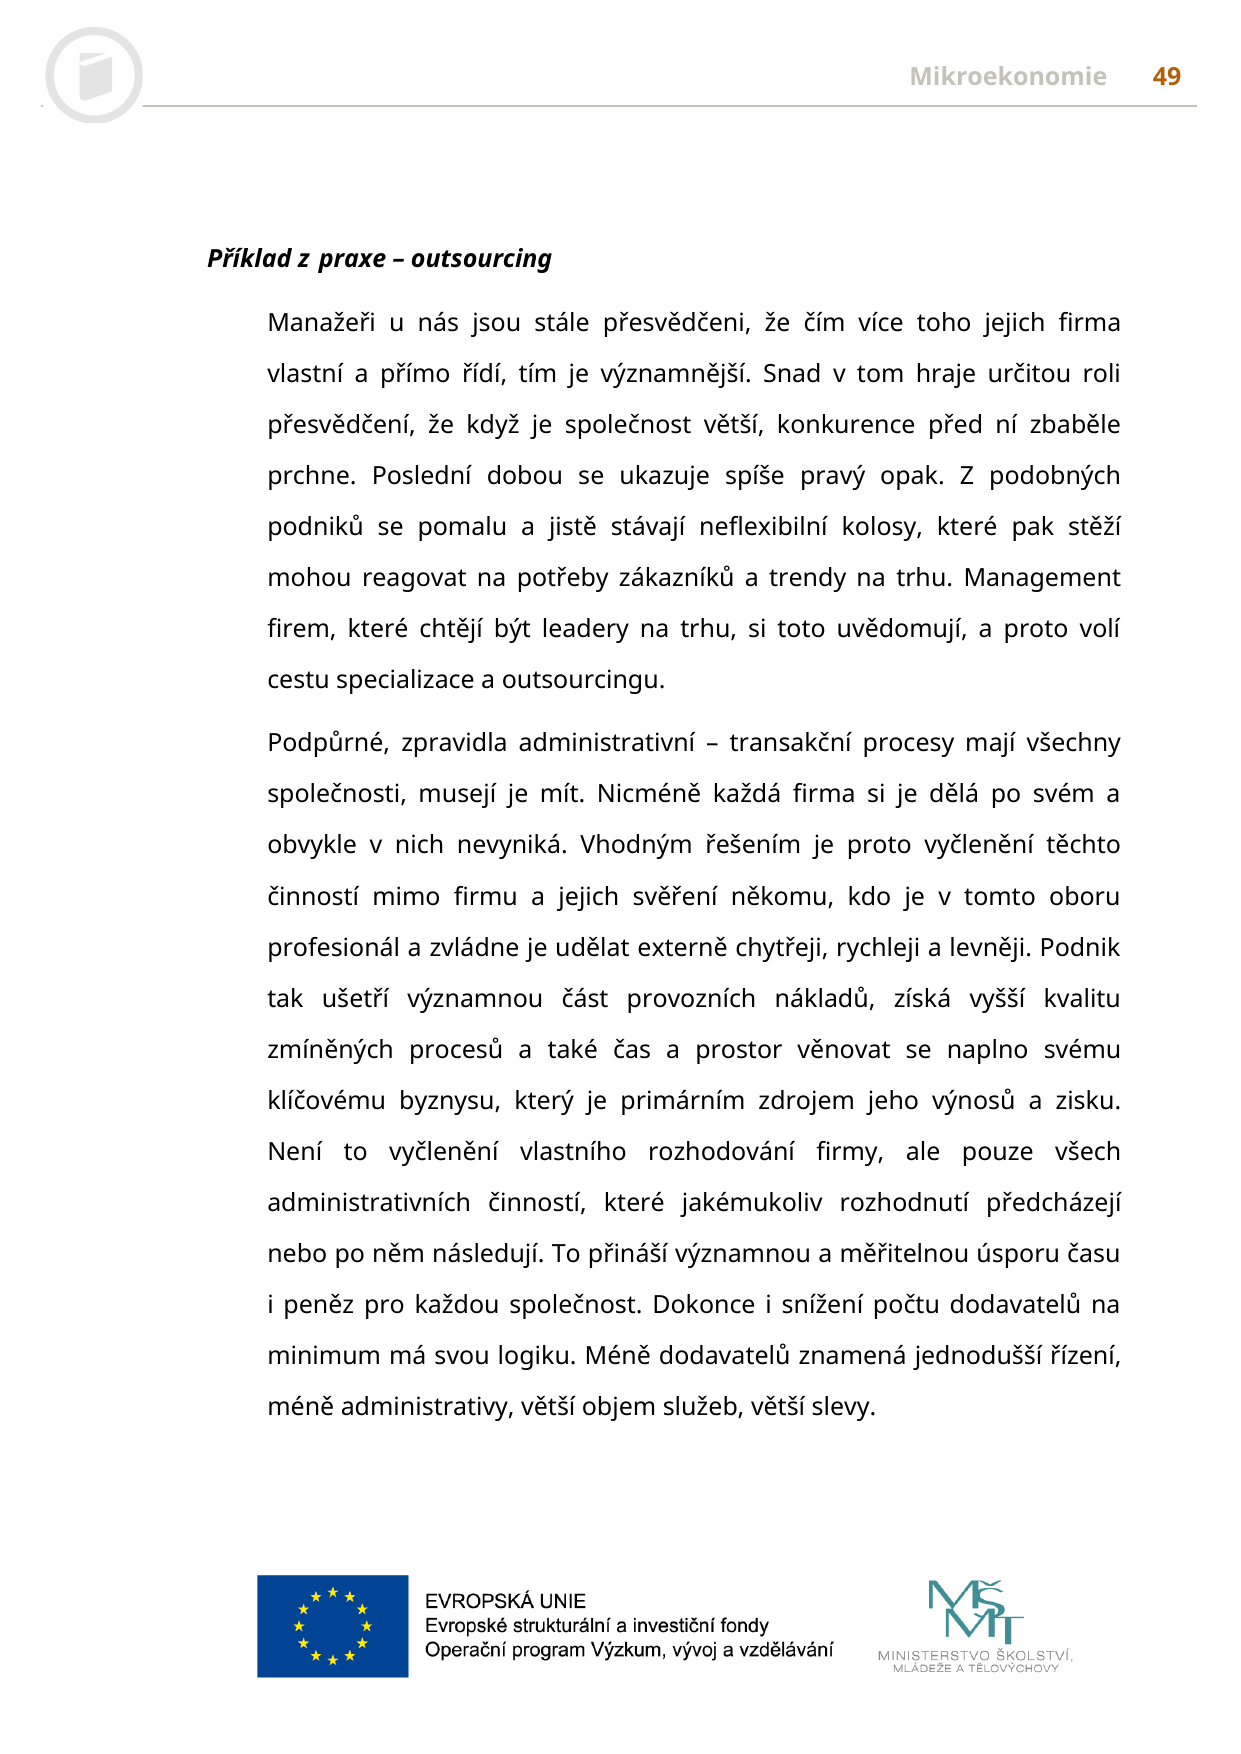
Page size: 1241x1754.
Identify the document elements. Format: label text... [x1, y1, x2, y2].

text Manažeři u nás jsou stále přesvědčeni, že čím více toho jejich firma vlastní a přímo řídí, tím je významnější. Snad v tom hraje určitou roli přesvědčení, že když je společnost větší, konkurence před ní zbaběle prchne. Poslední dobou se ukazuje spíše pravý opak. Z podobných podniků se pomalu a jistě stávají neflexibilní kolosy, které pak stěží mohou reagovat na potřeby zákazníků a trendy na trhu. Management firem, které chtějí být leadery na trhu, si toto uvědomují, a proto volí cestu specializace a outsourcingu. [267, 304, 1122, 696]
text Příklad z praxe – outsourcing [207, 241, 1122, 275]
text Podpůrné, zpravidla administrativní – transakční procesy mají všechny společnosti, musejí je mít. Nicméně každá firma si je dělá po svém a obvykle v nich nevyniká. Vhodným řešením je proto vyčlenění těchto činností mimo firmu a jejich svěření někomu, kdo je v tomto oboru profesionál a zvládne je udělat externě chytřeji, rychleji a levněji. Podnik tak ušetří významnou část provozních nákladů, získá vyšší kvalitu zmíněných procesů a také čas a prostor věnovat se naplno svému klíčovému byznysu, který je primárním zdrojem jeho výnosů a zisku. Není to vyčlenění vlastního rozhodování firmy, ale pouze všech administrativních činností, které jakémukoliv rozhodnutí předcházejí nebo po něm následují. To přináší významnou a měřitelnou úsporu času i peněz pro každou společnost. Dokonce i snížení počtu dodavatelů na minimum má svou logiku. Méně dodavatelů znamená jednodušší řízení, méně administrativy, větší objem služeb, větší slevy. [267, 725, 1122, 1423]
picture [206, 1524, 1123, 1728]
